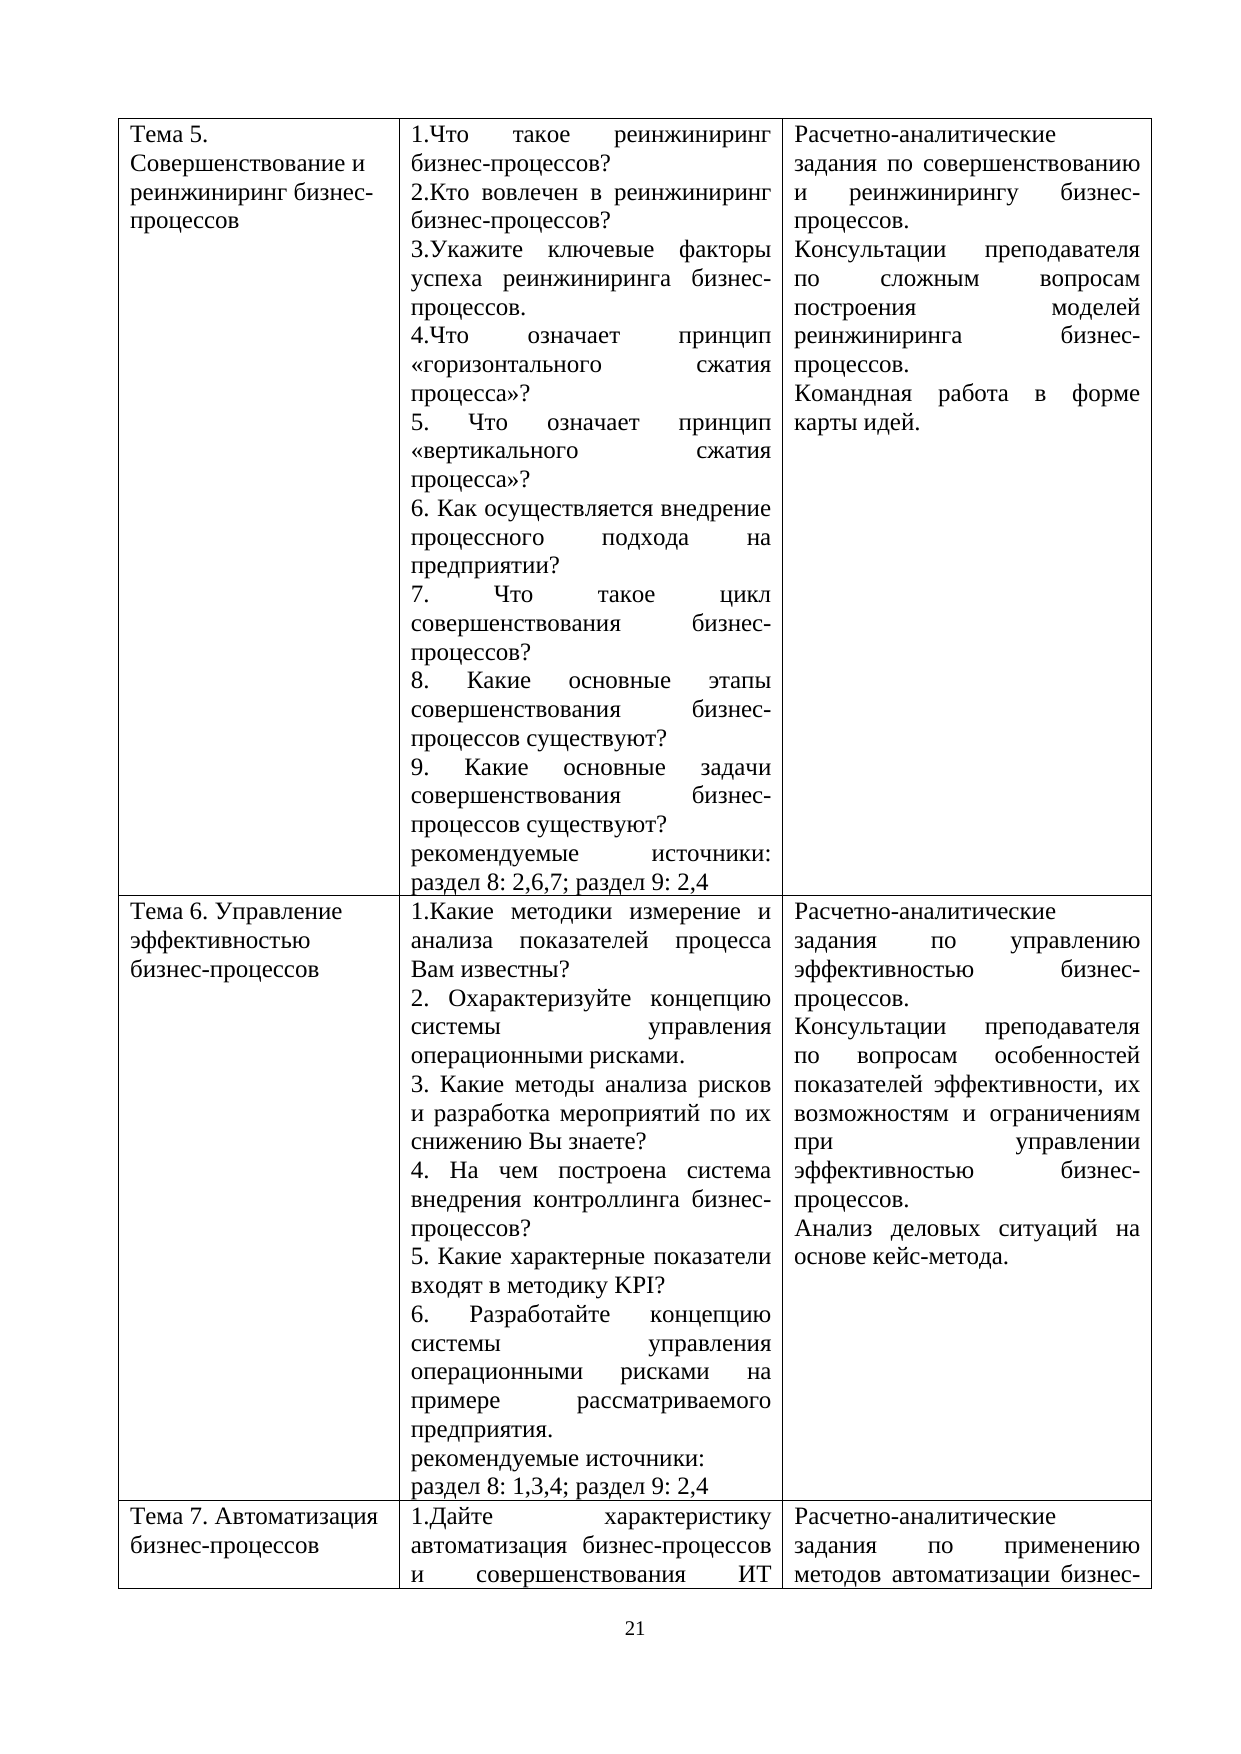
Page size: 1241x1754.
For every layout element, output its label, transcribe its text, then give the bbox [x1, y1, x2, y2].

table_cell Расчетно-аналитические задания по совершенствованию и реинжинирингу бизнес-процессов. Консультации преподавателя по сложным вопросам построения моделей реинжиниринга бизнес-процессов. Командная работа в форме карты идей. [783, 119, 1151, 895]
table_cell Расчетно-аналитические задания по управлению эффективностью бизнес-процессов. Консультации преподавателя по вопросам особенностей показателей эффективности, их возможностям и ограничениям при управлении эффективностью бизнес-процессов. Анализ деловых ситуаций на основе кейс-метода. [783, 896, 1151, 1500]
table_cell Тема 5. Совершенствование и реинжиниринг бизнес-процессов [119, 119, 399, 895]
table_cell 1.Что такое реинжиниринг бизнес-процессов? 2.Кто вовлечен в реинжиниринг бизнес-процессов? 3.Укажите ключевые факторы успеха реинжиниринга бизнес-процессов. 4.Что означает принцип «горизонтального сжатия процесса»? 5. Что означает принцип «вертикального сжатия процесса»? 6. Как осуществляется внедрение процессного подхода на предприятии? 7. Что такое цикл совершенствования бизнес-процессов? 8. Какие основные этапы совершенствования бизнес-процессов существуют? 9. Какие основные задачи совершенствования бизнес-процессов существуют? рекомендуемые источники: раздел 8: 2,6,7; раздел 9: 2,4 [400, 119, 782, 895]
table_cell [400, 1501, 782, 1587]
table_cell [783, 1501, 1151, 1587]
table_cell Тема 6. Управление эффективностью бизнес-процессов [119, 896, 399, 1500]
table_cell 1.Какие методики измерение и анализа показателей процесса Вам известны? 2. Охарактеризуйте концепцию системы управления операционными рисками. 3. Какие методы анализа рисков и разработка мероприятий по их снижению Вы знаете? 4. На чем построена система внедрения контроллинга бизнес-процессов? 5. Какие характерные показатели входят в методику KPI? 6. Разработайте концепцию системы управления операционными рисками на примере рассматриваемого предприятия. рекомендуемые источники: раздел 8: 1,3,4; раздел 9: 2,4 [400, 896, 782, 1500]
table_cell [119, 1501, 399, 1587]
